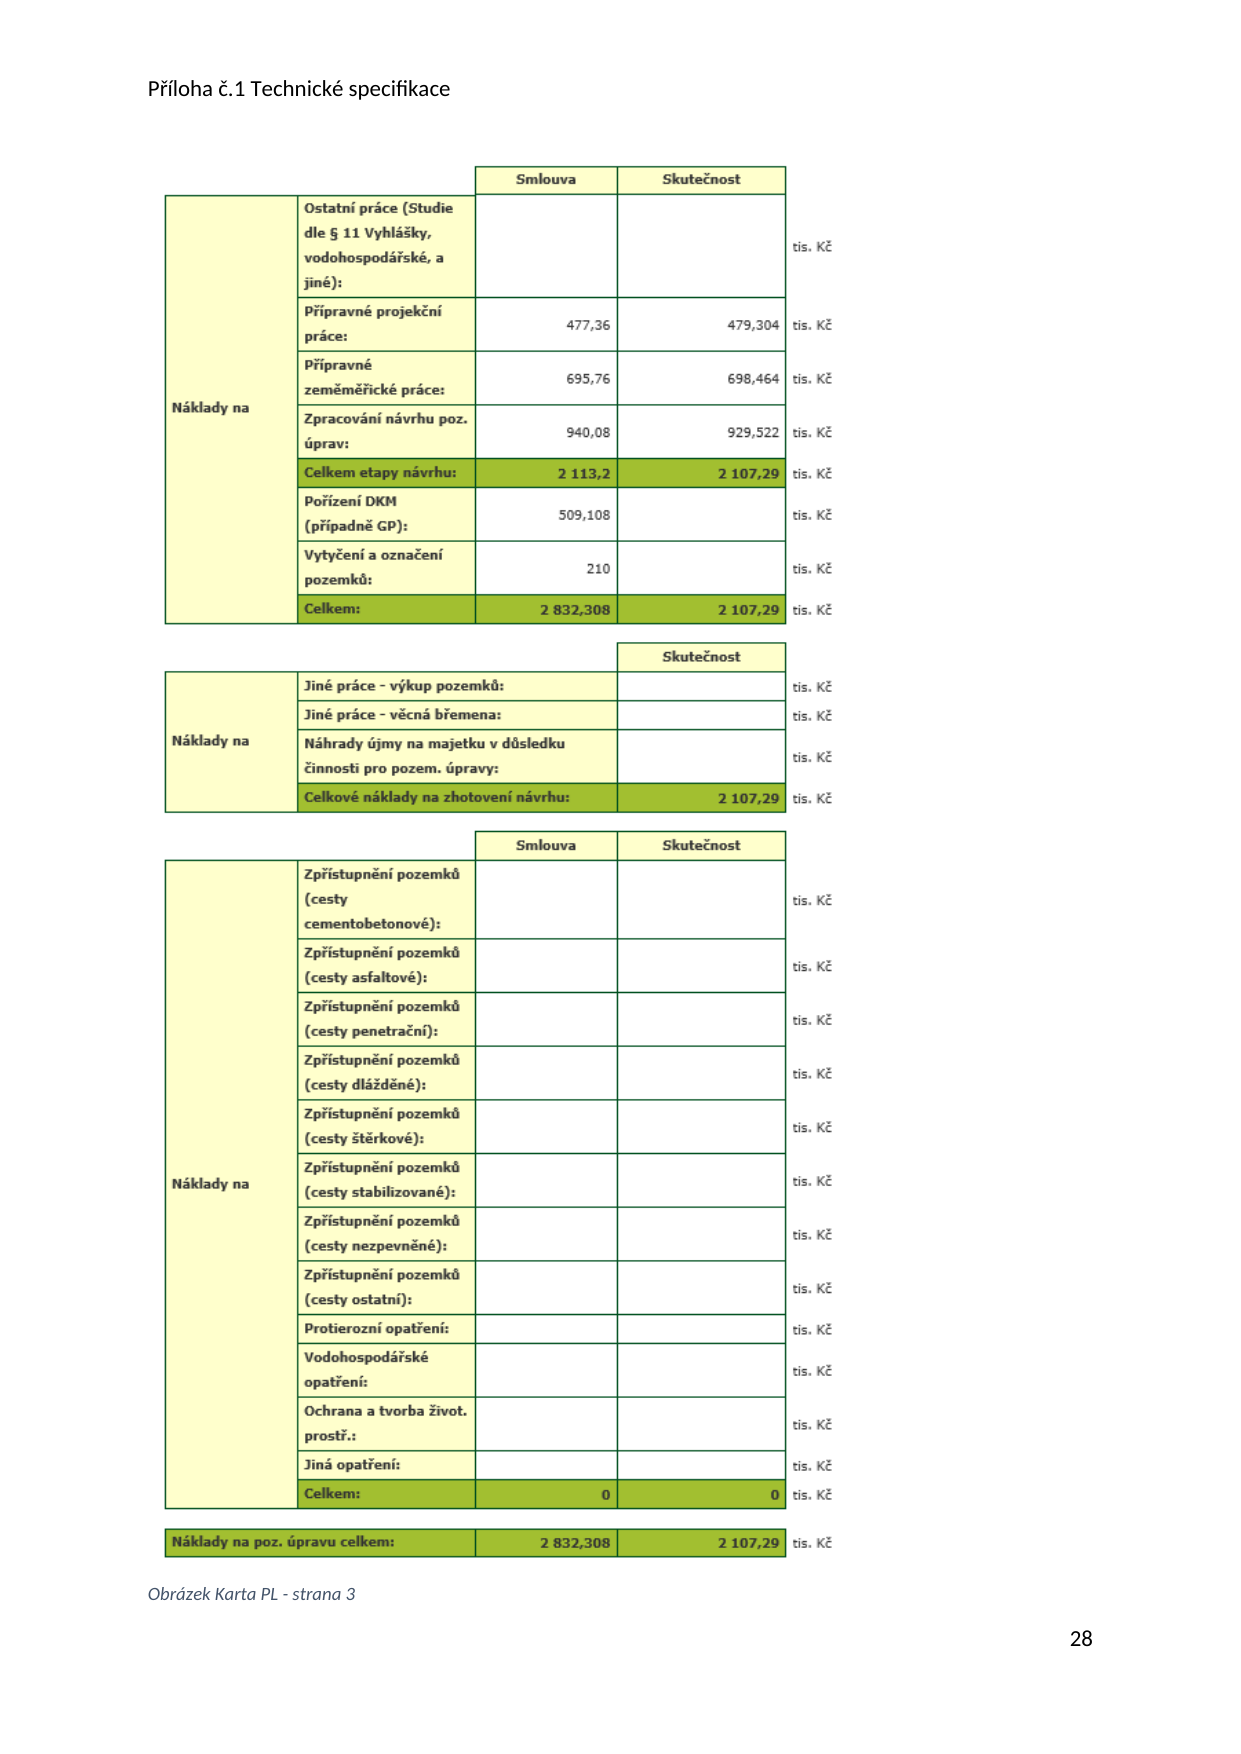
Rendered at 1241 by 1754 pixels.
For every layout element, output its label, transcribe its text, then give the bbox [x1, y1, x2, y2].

text Obrázek Karta PL - strana 3 [148, 1582, 1093, 1605]
picture [147, 147, 854, 1570]
